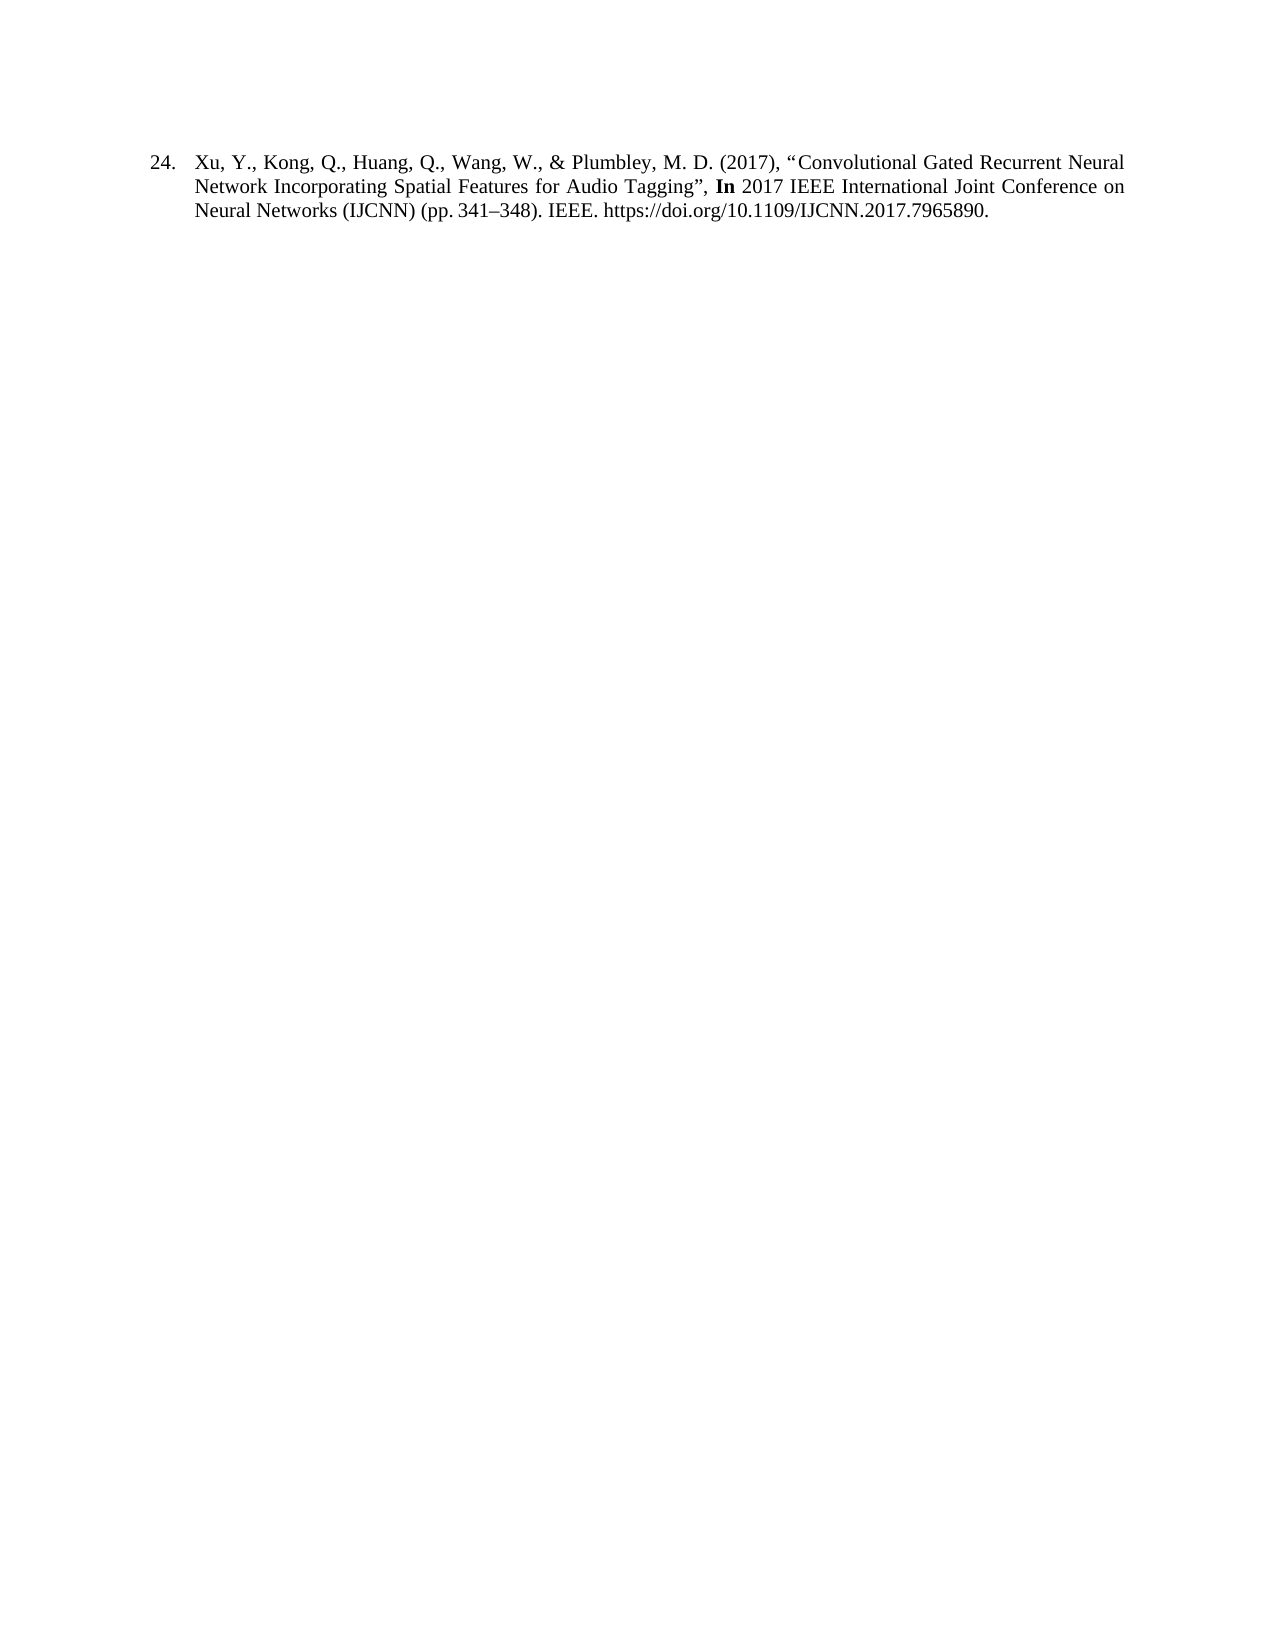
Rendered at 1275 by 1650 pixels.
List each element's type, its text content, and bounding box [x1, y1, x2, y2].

text Xu, Y., Kong, Q., Huang, Q., Wang, W., & Plumbley, M. D. (2017), “Convolutional Gated Recurrent Neural Network Incorporating Spatial Features for Audio Tagging”, In 2017 IEEE International Joint Conference on Neural Networks (IJCNN) (pp. 341–348). IEEE. https://doi.org/10.1109/IJCNN.2017.7965890. [150, 150, 1125, 222]
